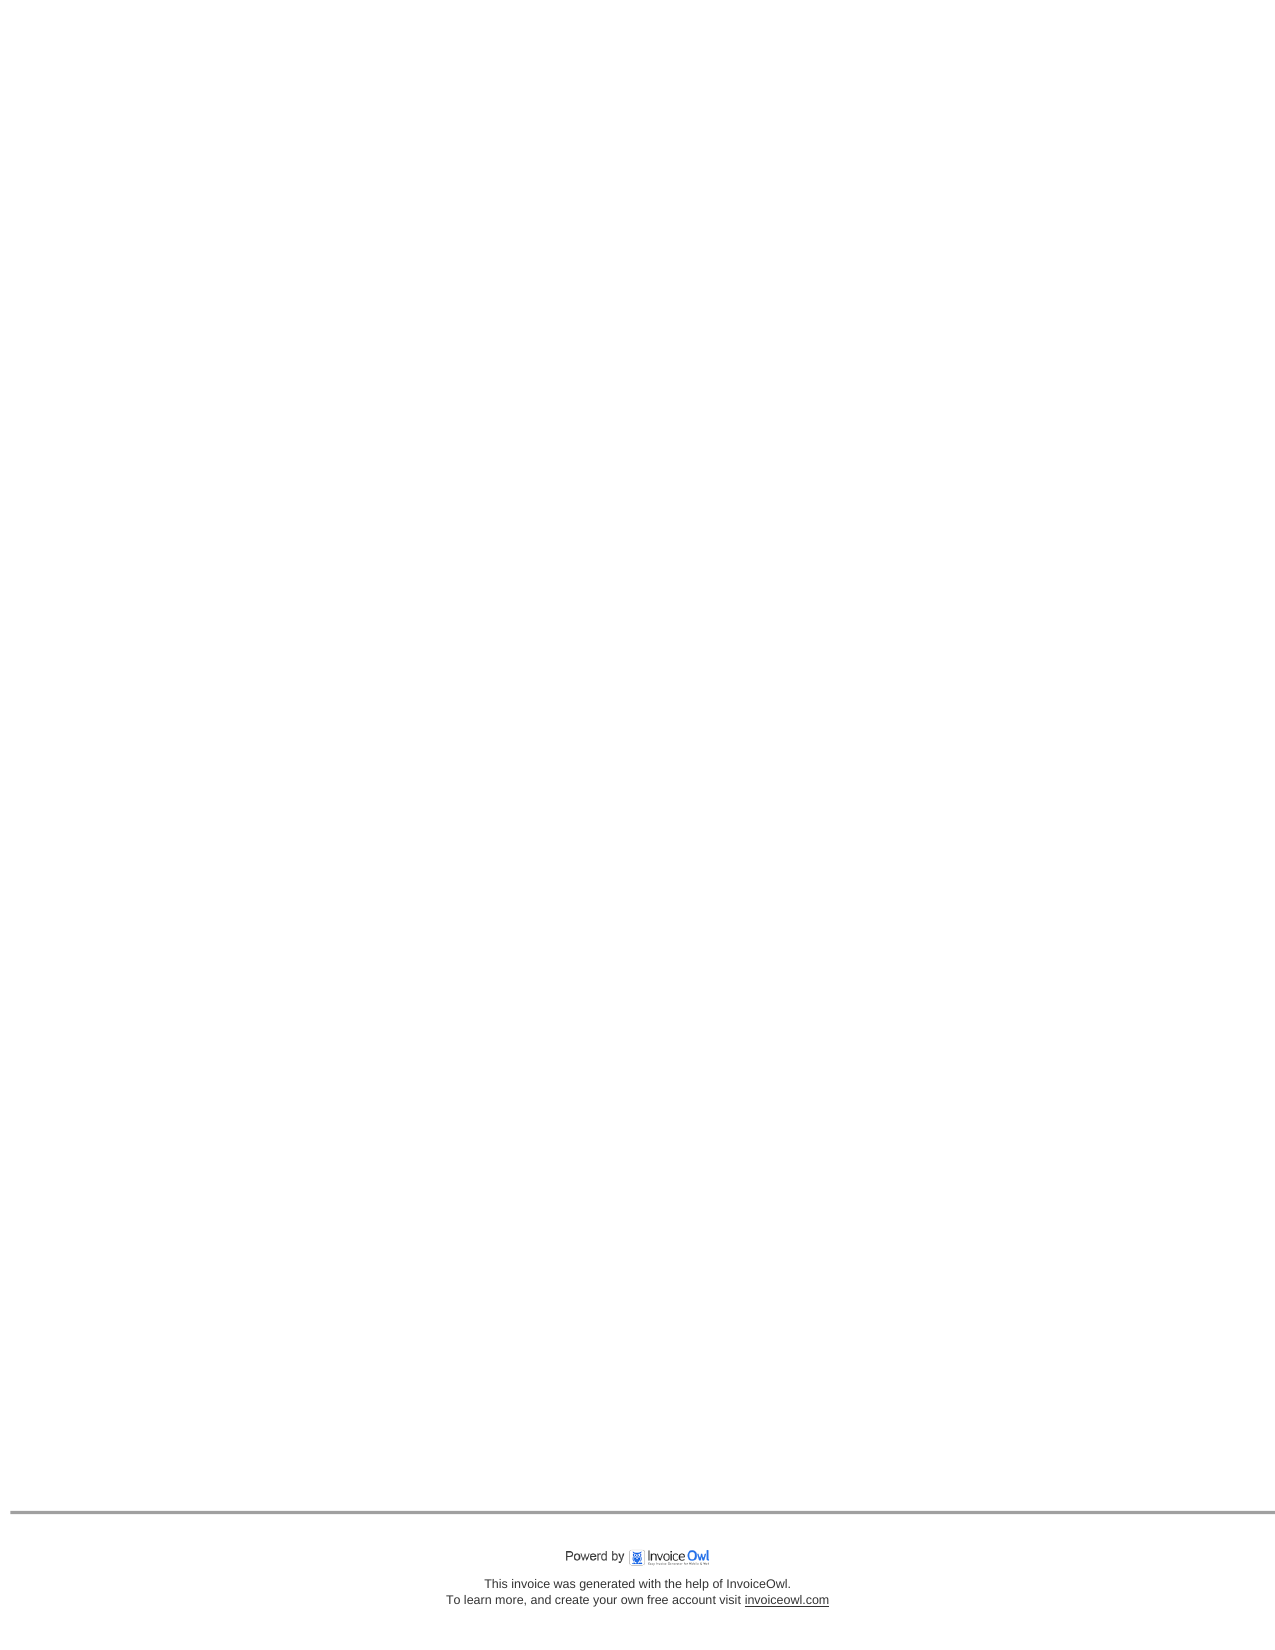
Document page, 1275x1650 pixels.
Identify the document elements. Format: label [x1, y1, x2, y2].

picture [556, 1541, 719, 1573]
